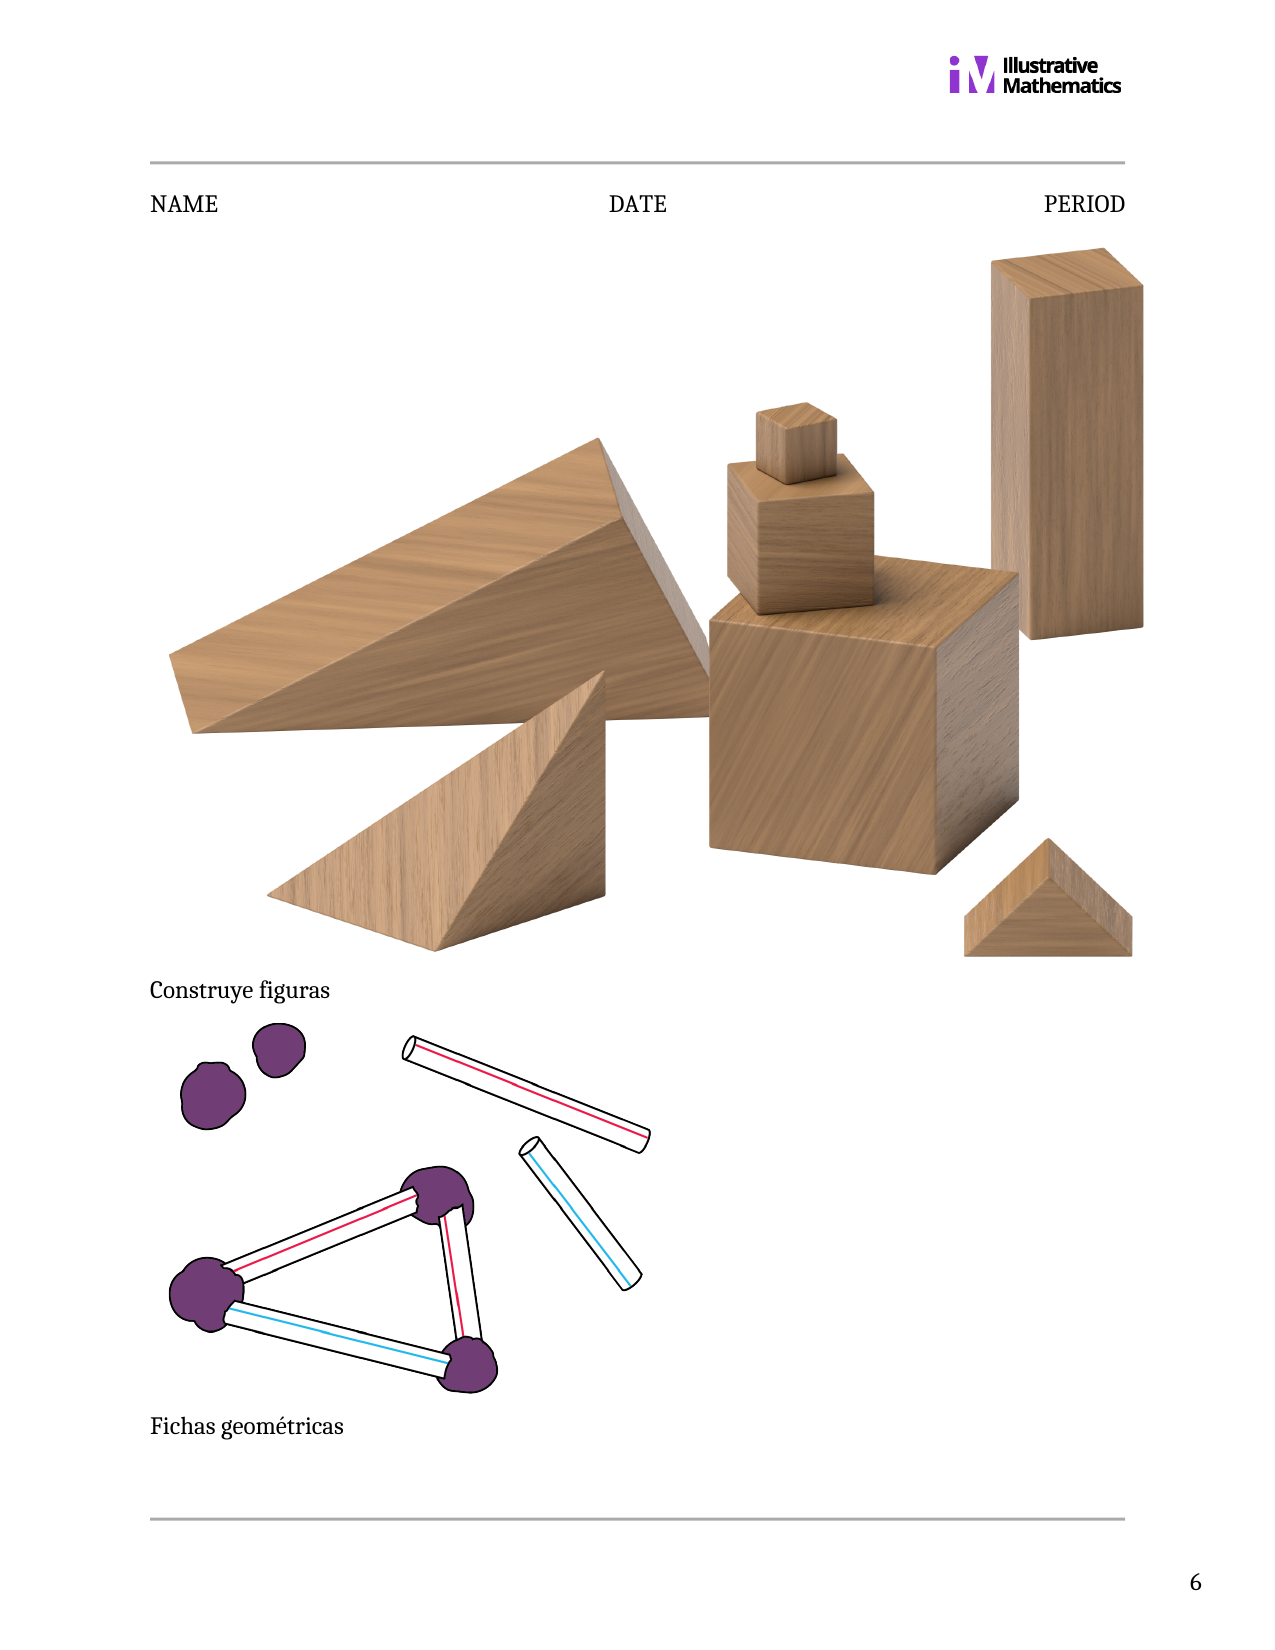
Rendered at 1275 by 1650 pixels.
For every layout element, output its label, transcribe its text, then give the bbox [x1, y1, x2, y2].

text Construye figuras [150, 976, 1125, 1004]
text Fichas geométricas [150, 1412, 1125, 1441]
picture [168, 247, 1144, 957]
picture [168, 1023, 651, 1394]
picture [949, 55, 1121, 93]
